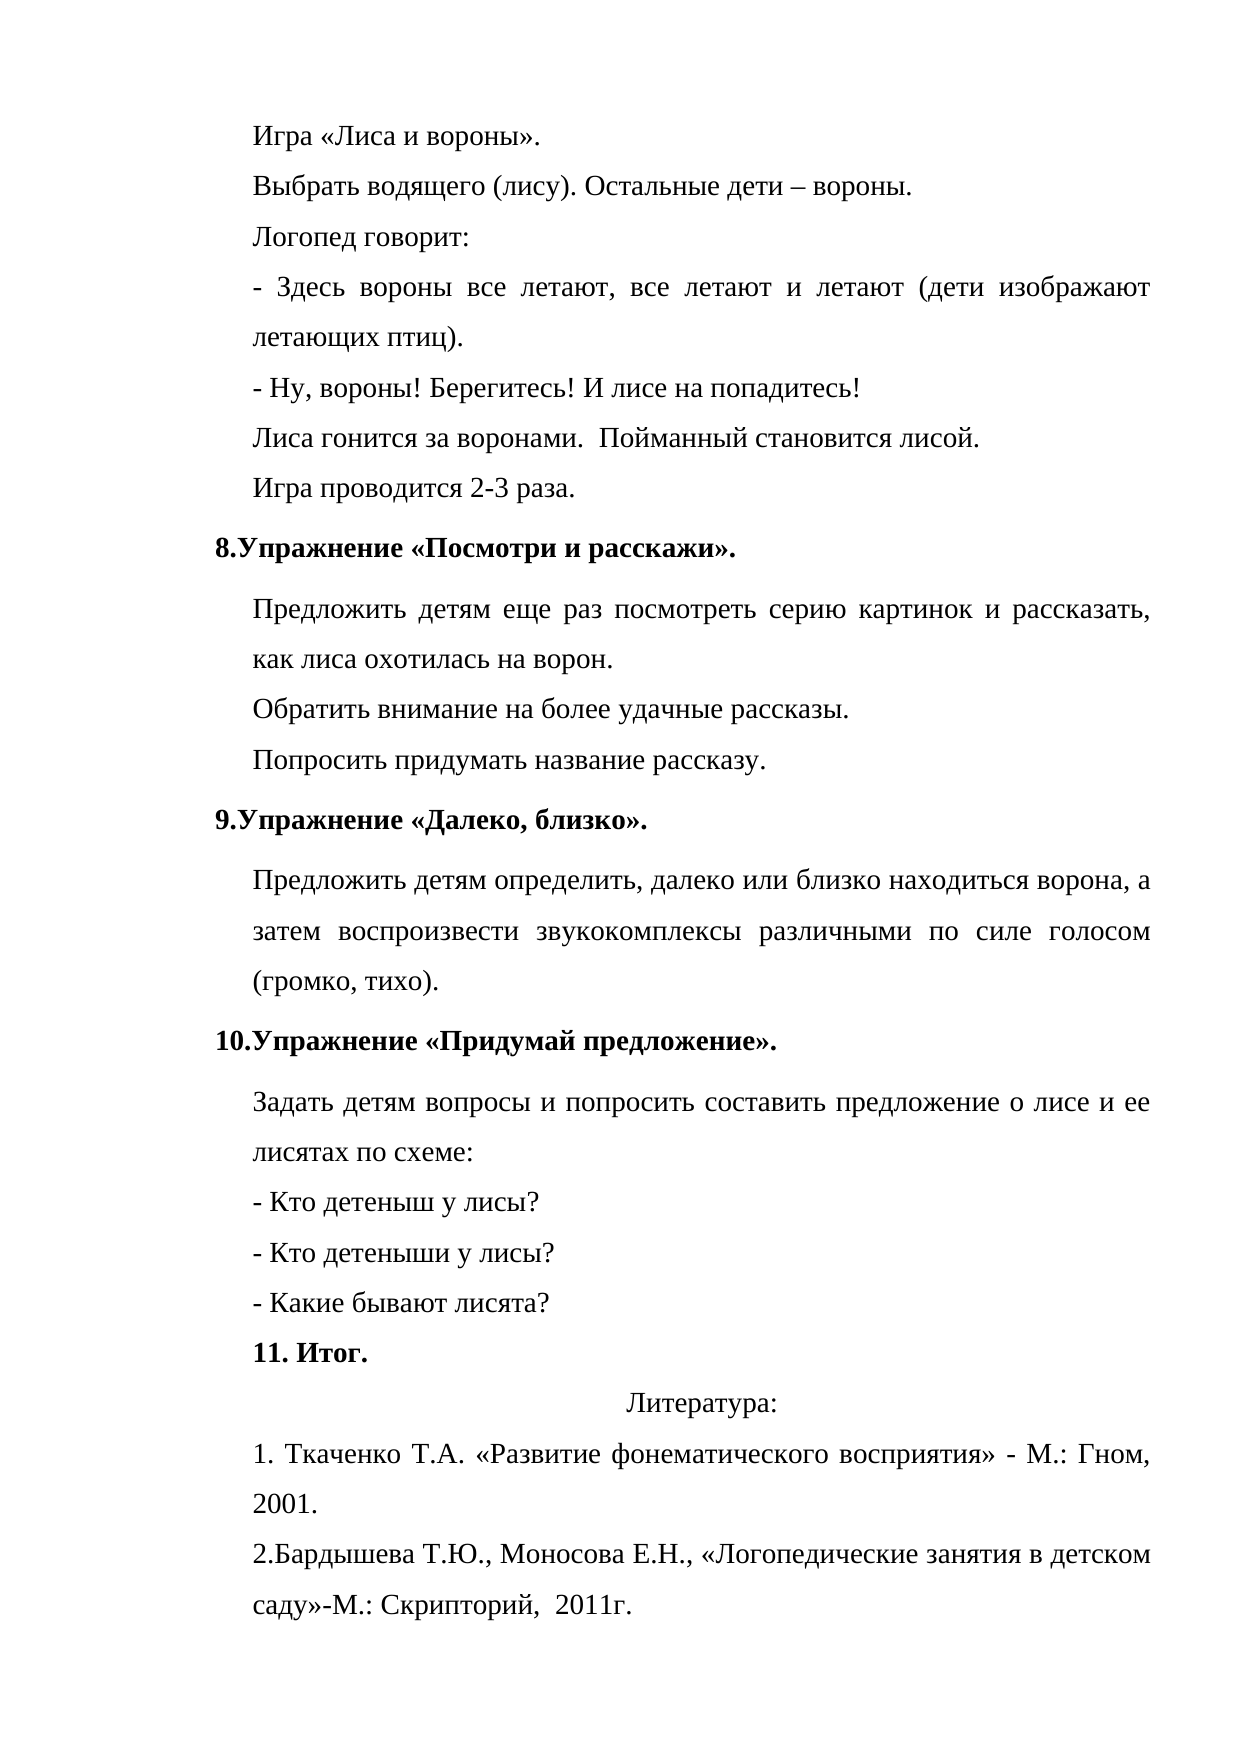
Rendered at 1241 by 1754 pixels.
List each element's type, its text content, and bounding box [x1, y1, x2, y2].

list Предложить детям еще раз посмотреть серию картинок и рассказать, как лиса охотилась на ворон. [252, 591, 1152, 675]
list - Ну, вороны! Берегитесь! И лисе на попадитесь! [252, 370, 1152, 403]
list Игра «Лиса и вороны». [252, 118, 1152, 152]
list Предложить детям определить, далеко или близко находиться ворона, а затем воспроизвести звукокомплексы различными по силе голосом (громко, тихо). [252, 862, 1152, 997]
list Лиса гонится за воронами. Пойманный становится лисой. [252, 420, 1152, 453]
list 1. Ткаченко Т.А. «Развитие фонематического восприятия» - М.: Гном, 2001. [252, 1436, 1152, 1520]
list 2.Бардышева Т.Ю., Моносова Е.Н., «Логопедические занятия в детском саду»-М.: Скрипторий, 2011г. [252, 1537, 1152, 1620]
text 10.Упражнение «Придумай предложение». [215, 1023, 1152, 1057]
list - Кто детеныши у лисы? [252, 1235, 1152, 1268]
list Задать детям вопросы и попросить составить предложение о лисе и ее лисятах по схеме: [252, 1084, 1152, 1168]
list Обратить внимание на более удачные рассказы. [252, 692, 1152, 725]
list - Какие бывают лисята? [252, 1285, 1152, 1318]
list Выбрать водящего (лису). Остальные дети – вороны. [252, 168, 1152, 202]
text 8.Упражнение «Посмотри и расскажи». [215, 531, 1152, 564]
list Литература: [252, 1386, 1152, 1419]
list Логопед говорит: [252, 219, 1152, 252]
list Игра проводится 2-3 раза. [252, 470, 1152, 504]
list - Здесь вороны все летают, все летают и летают (дети изображают летающих птиц). [252, 269, 1152, 353]
list - Кто детеныш у лисы? [252, 1184, 1152, 1218]
text 9.Упражнение «Далеко, близко». [215, 802, 1152, 836]
list 11. Итог. [252, 1335, 1152, 1369]
list Попросить придумать название рассказу. [252, 742, 1152, 775]
